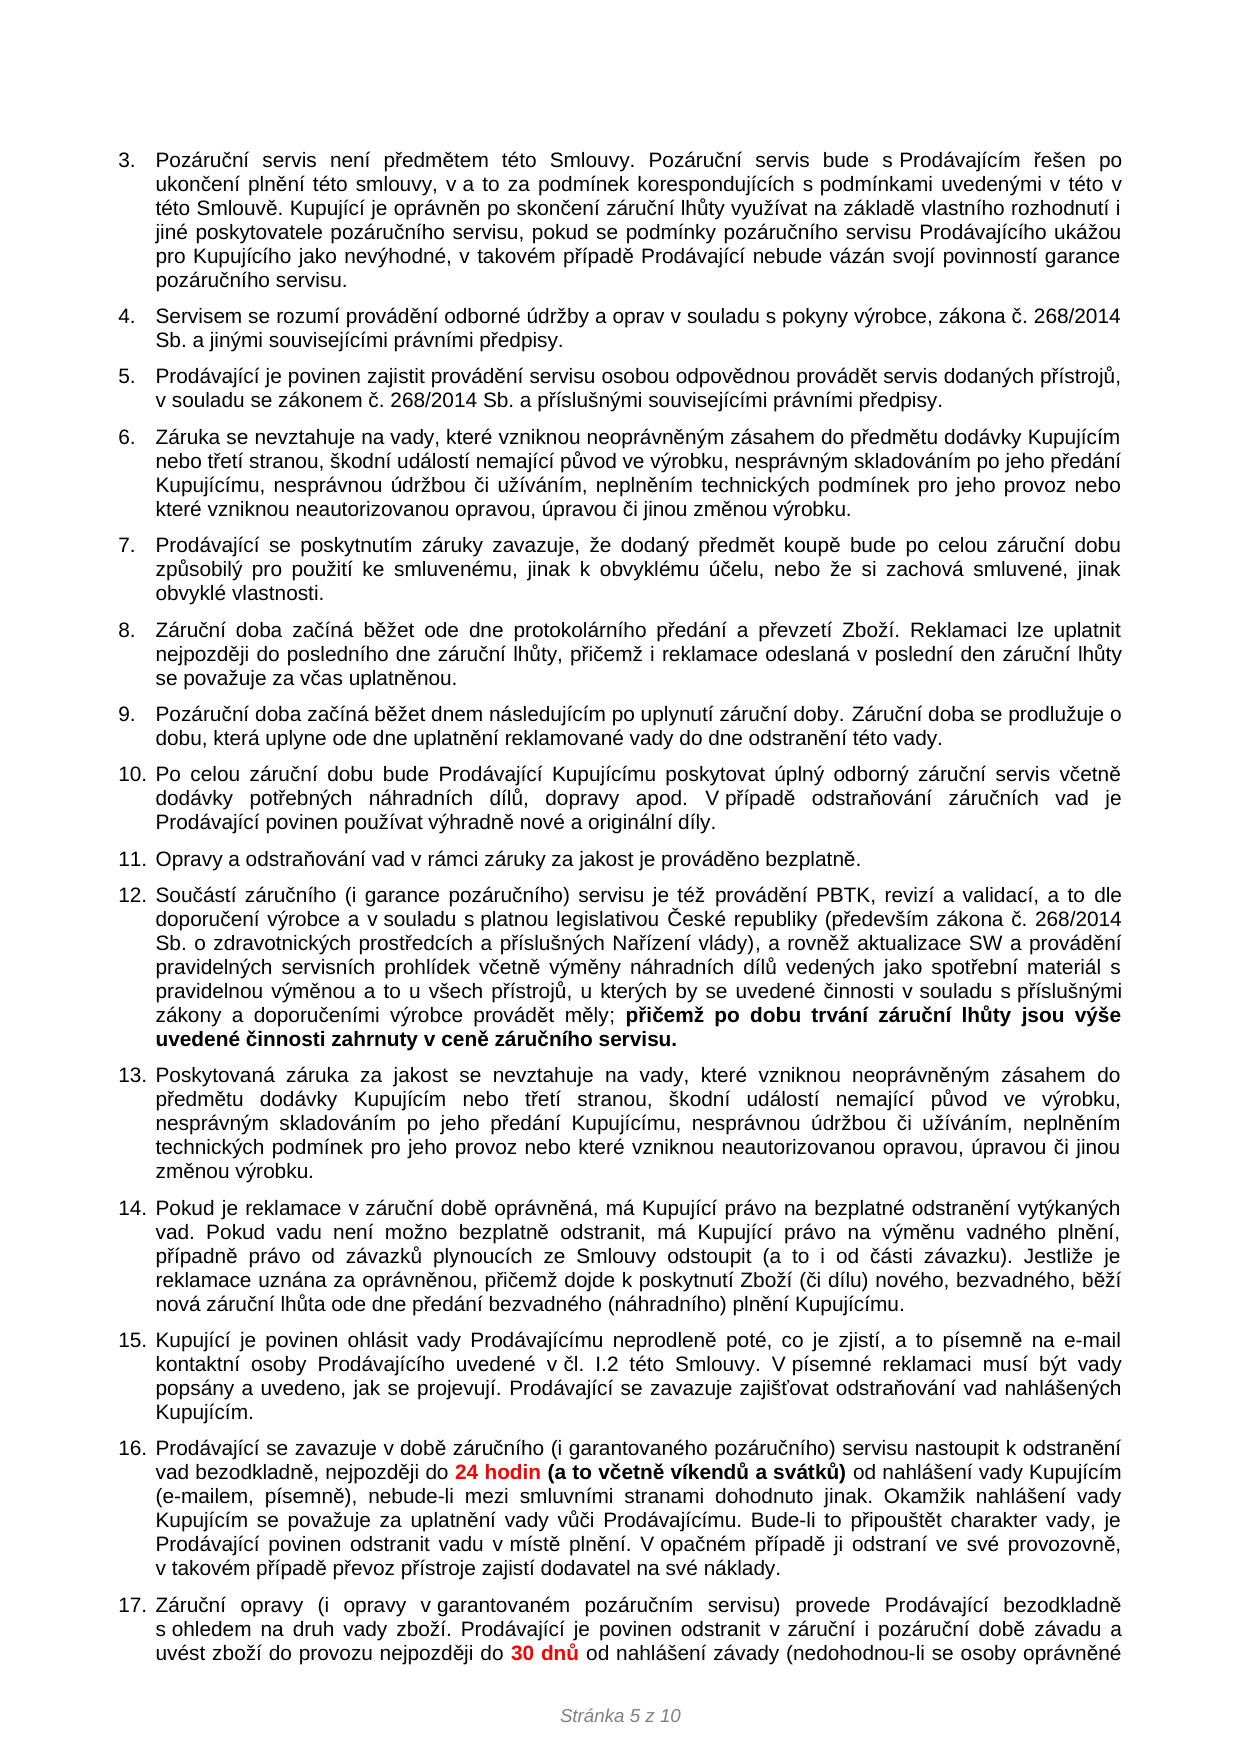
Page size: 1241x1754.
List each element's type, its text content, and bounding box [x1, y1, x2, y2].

list Servisem se rozumí provádění odborné údržby a oprav v souladu s pokyny výrobce, zákona č. 268/2014 Sb. a jinými souvisejícími právními předpisy. [118, 304, 1122, 352]
list Kupující je povinen ohlásit vady Prodávajícímu neprodleně poté, co je zjistí, a to písemně na e-mail kontaktní osoby Prodávajícího uvedené v čl. I.2 této Smlouvy. V písemné reklamaci musí být vady popsány a uvedeno, jak se projevují. Prodávající se zavazuje zajišťovat odstraňování vad nahlášených Kupujícím. [118, 1328, 1122, 1424]
list Pokud je reklamace v záruční době oprávněná, má Kupující právo na bezplatné odstranění vytýkaných vad. Pokud vadu není možno bezplatně odstranit, má Kupující právo na výměnu vadného plnění, případně právo od závazků plynoucích ze Smlouvy odstoupit (a to i od části závazku). Jestliže je reklamace uznána za oprávněnou, přičemž dojde k poskytnutí Zboží (či dílu) nového, bezvadného, běží nová záruční lhůta ode dne předání bezvadného (náhradního) plnění Kupujícímu. [118, 1196, 1122, 1315]
list Pozáruční doba začíná běžet dnem následujícím po uplynutí záruční doby. Záruční doba se prodlužuje o dobu, která uplyne ode dne uplatnění reklamované vady do dne odstranění této vady. [118, 702, 1122, 750]
list Poskytovaná záruka za jakost se nevztahuje na vady, které vzniknou neoprávněným zásahem do předmětu dodávky Kupujícím nebo třetí stranou, škodní událostí nemající původ ve výrobku, nesprávným skladováním po jeho předání Kupujícímu, nesprávnou údržbou či užíváním, neplněním technických podmínek pro jeho provoz nebo které vzniknou neautorizovanou opravou, úpravou či jinou změnou výrobku. [118, 1063, 1122, 1183]
list Prodávající je povinen zajistit provádění servisu osobou odpovědnou provádět servis dodaných přístrojů, v souladu se zákonem č. 268/2014 Sb. a příslušnými souvisejícími právními předpisy. [118, 364, 1122, 412]
list Prodávající se poskytnutím záruky zavazuje, že dodaný předmět koupě bude po celou záruční dobu způsobilý pro použití ke smluvenému, jinak k obvyklému účelu, nebo že si zachová smluvené, jinak obvyklé vlastnosti. [118, 533, 1122, 605]
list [118, 1592, 1122, 1664]
list Po celou záruční dobu bude Prodávající Kupujícímu poskytovat úplný odborný záruční servis včetně dodávky potřebných náhradních dílů, dopravy apod. V případě odstraňování záručních vad je Prodávající povinen používat výhradně nové a originální díly. [118, 762, 1122, 834]
list Opravy a odstraňování vad v rámci záruky za jakost je prováděno bezplatně. [118, 847, 1122, 871]
list Součástí záručního (i garance pozáručního) servisu je též provádění PBTK, revizí a validací, a to dle doporučení výrobce a v souladu s platnou legislativou České republiky (především zákona č. 268/2014 Sb. o zdravotnických prostředcích a příslušných Nařízení vlády), a rovněž aktualizace SW a provádění pravidelných servisních prohlídek včetně výměny náhradních dílů vedených jako spotřební materiál s pravidelnou výměnou a to u všech přístrojů, u kterých by se uvedené činnosti v souladu s příslušnými zákony a doporučeními výrobce provádět měly; přičemž po dobu trvání záruční lhůty jsou výše uvedené činnosti zahrnuty v ceně záručního servisu. [118, 883, 1122, 1051]
list Záruka se nevztahuje na vady, které vzniknou neoprávněným zásahem do předmětu dodávky Kupujícím nebo třetí stranou, škodní událostí nemající původ ve výrobku, nesprávným skladováním po jeho předání Kupujícímu, nesprávnou údržbou či užíváním, neplněním technických podmínek pro jeho provoz nebo které vzniknou neautorizovanou opravou, úpravou či jinou změnou výrobku. [118, 425, 1122, 521]
list Záruční doba začíná běžet ode dne protokolárního předání a převzetí Zboží. Reklamaci lze uplatnit nejpozději do posledního dne záruční lhůty, přičemž i reklamace odeslaná v poslední den záruční lhůty se považuje za včas uplatněnou. [118, 617, 1122, 689]
list Pozáruční servis není předmětem této Smlouvy. Pozáruční servis bude s Prodávajícím řešen po ukončení plnění této smlouvy, v a to za podmínek korespondujících s podmínkami uvedenými v této v této Smlouvě. Kupující je oprávněn po skončení záruční lhůty využívat na základě vlastního rozhodnutí i jiné poskytovatele pozáručního servisu, pokud se podmínky pozáručního servisu Prodávajícího ukážou pro Kupujícího jako nevýhodné, v takovém případě Prodávající nebude vázán svojí povinností garance pozáručního servisu. [118, 148, 1122, 291]
list Prodávající se zavazuje v době záručního (i garantovaného pozáručního) servisu nastoupit k odstranění vad bezodkladně, nejpozději do 24 hodin (a to včetně víkendů a svátků) od nahlášení vady Kupujícím (e-mailem, písemně), nebude-li mezi smluvními stranami dohodnuto jinak. Okamžik nahlášení vady Kupujícím se považuje za uplatnění vady vůči Prodávajícímu. Bude-li to připouštět charakter vady, je Prodávající povinen odstranit vadu v místě plnění. V opačném případě ji odstraní ve své provozovně, v takovém případě převoz přístroje zajistí dodavatel na své náklady. [118, 1436, 1122, 1580]
